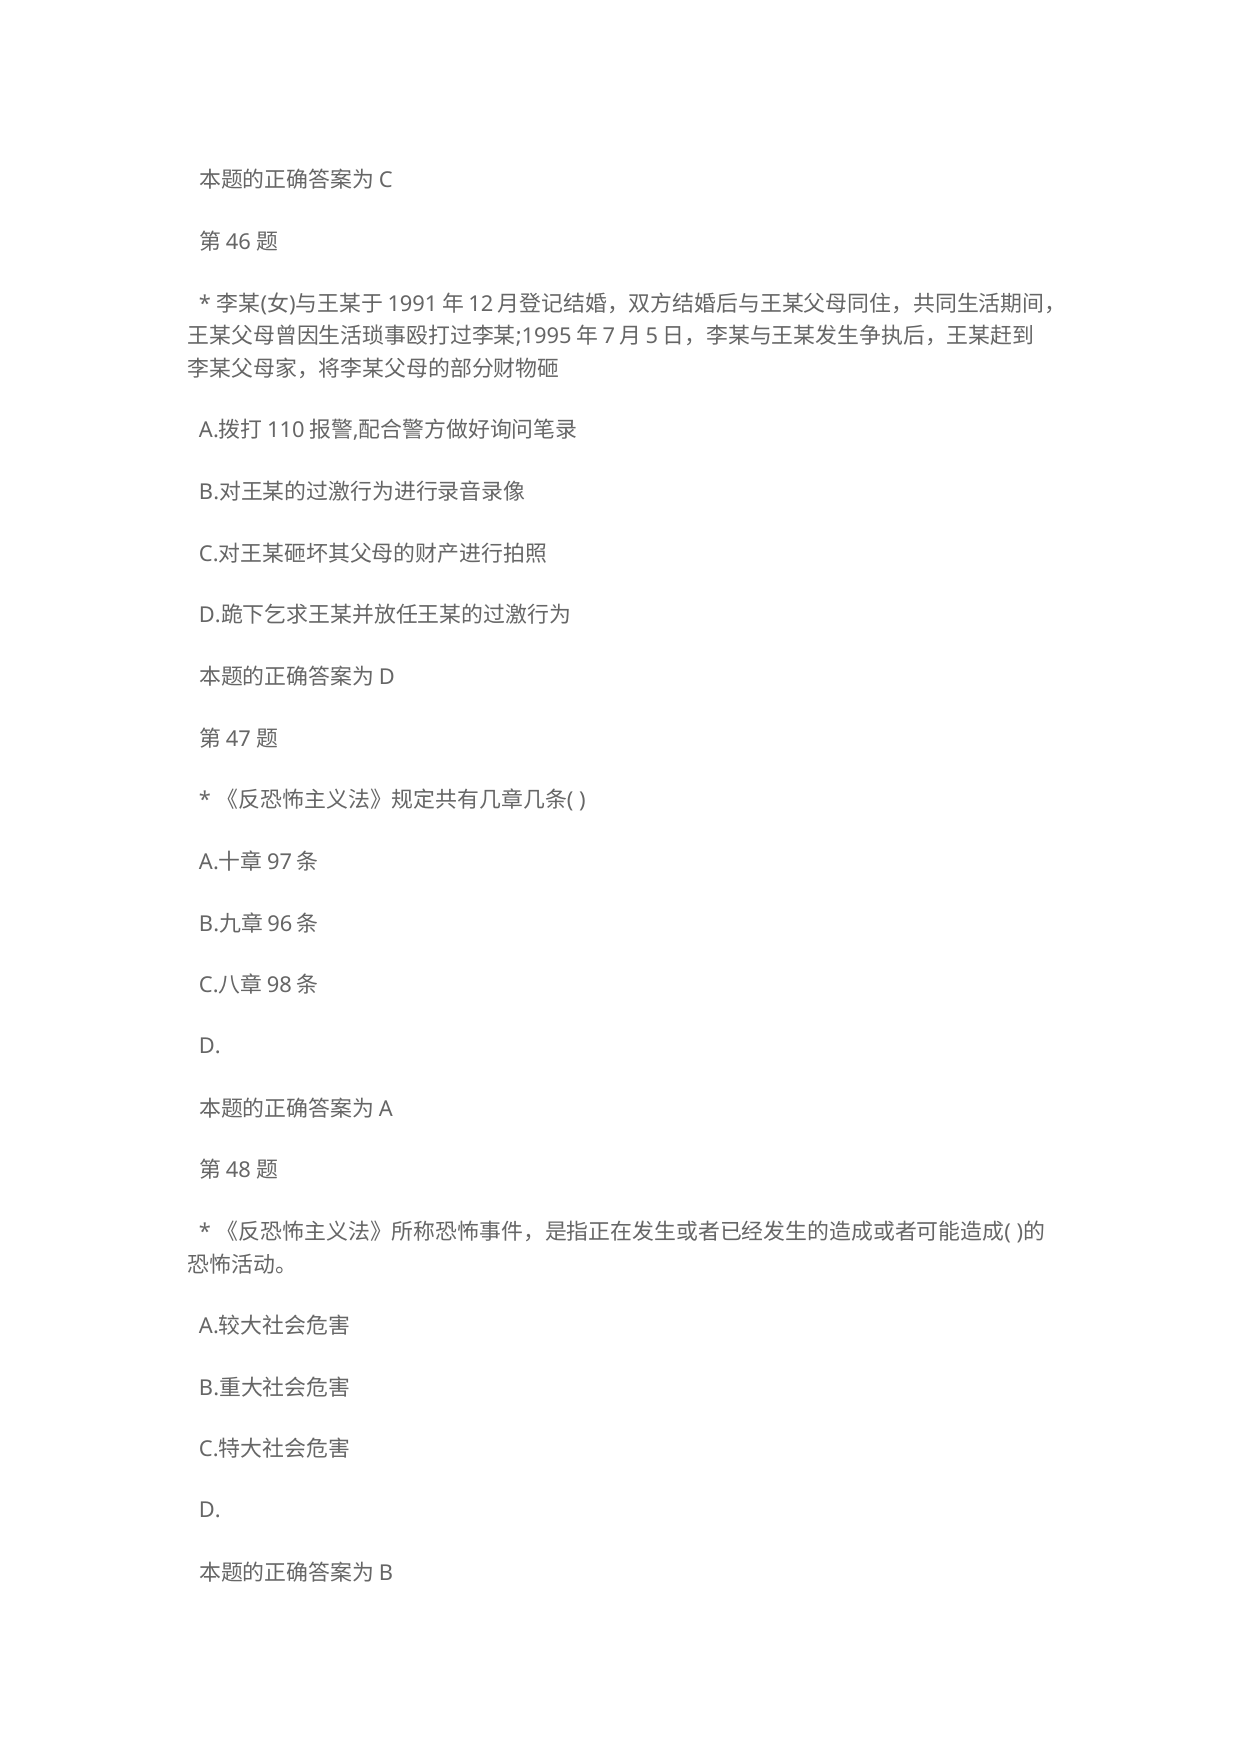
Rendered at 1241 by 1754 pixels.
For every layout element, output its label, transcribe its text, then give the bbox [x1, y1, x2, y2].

text D. [187, 1493, 1053, 1525]
text 本题的正确答案为 A [187, 1090, 1053, 1123]
text C.特大社会危害 [187, 1431, 1053, 1464]
text C.对王某砸坏其父母的财产进行拍照 [187, 535, 1053, 568]
text B.重大社会危害 [187, 1369, 1053, 1402]
text * 《反恐怖主义法》规定共有几章几条( ) [187, 782, 1053, 814]
text 第 47 题 [187, 720, 1053, 753]
text B.对王某的过激行为进行录音录像 [187, 474, 1053, 506]
text A.十章97条 [187, 844, 1053, 876]
text A.拨打110报警,配合警方做好询问笔录 [187, 412, 1053, 444]
text C.八章98条 [187, 967, 1053, 999]
text 本题的正确答案为 C [187, 162, 1053, 194]
text D. [187, 1029, 1053, 1061]
text B.九章96条 [187, 905, 1053, 938]
text 本题的正确答案为 D [187, 659, 1053, 691]
text * 李某(女)与王某于1991年12月登记结婚，双方结婚后与王某父母同住，共同生活期间，王某父母曾因生活琐事殴打过李某;1995年7月5日，李某与王某发生争执后，王某赶到李某父母家，将李某父母的部分财物砸 [187, 285, 1053, 383]
text D.跪下乞求王某并放任王某的过激行为 [187, 597, 1053, 629]
text 第 46 题 [187, 224, 1053, 256]
text 第 48 题 [187, 1152, 1053, 1184]
text A.较大社会危害 [187, 1308, 1053, 1340]
text * 《反恐怖主义法》所称恐怖事件，是指正在发生或者已经发生的造成或者可能造成( )的恐怖活动。 [187, 1214, 1053, 1279]
text 本题的正确答案为 B [187, 1554, 1053, 1587]
